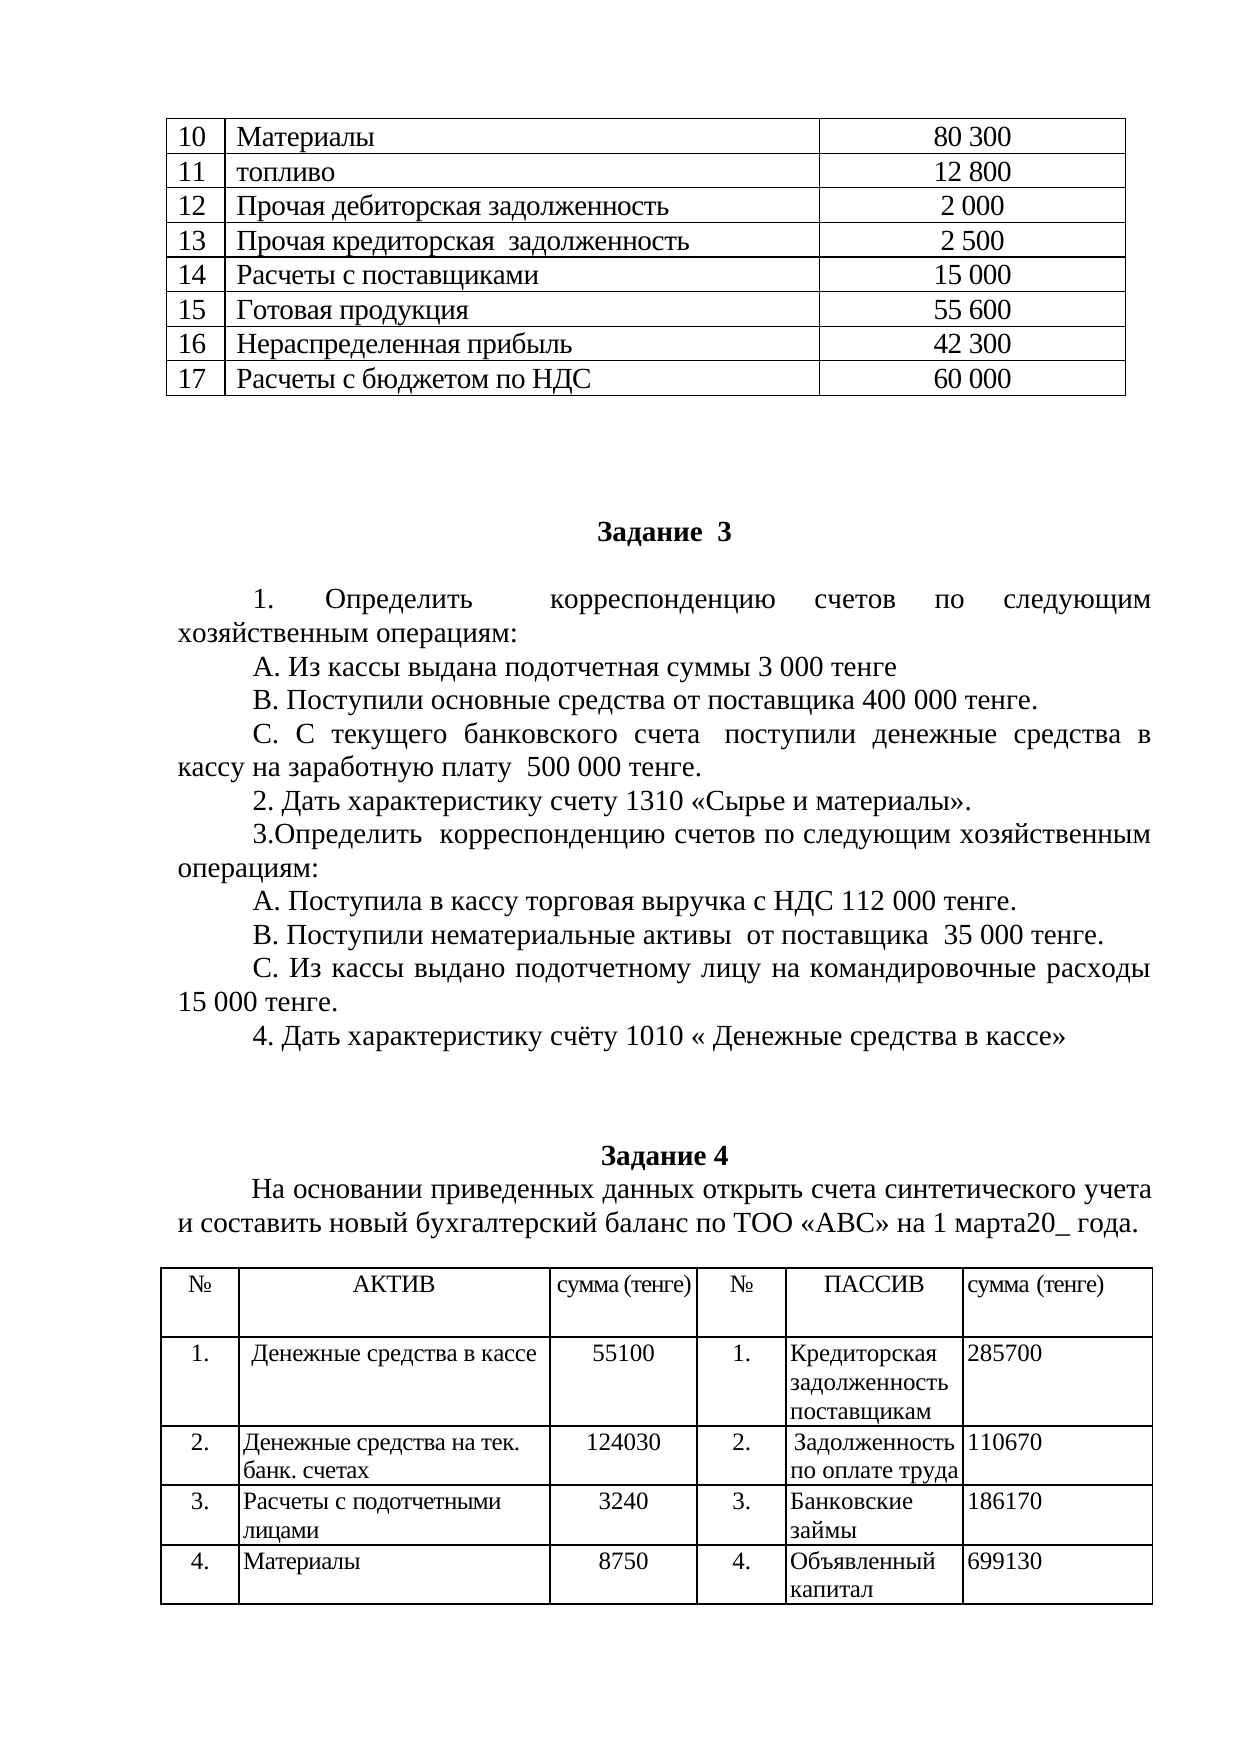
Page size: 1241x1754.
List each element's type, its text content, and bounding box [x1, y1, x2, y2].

table_header ПАССИВ [787, 1269, 962, 1336]
text С. Из кассы выдано подотчетному лицу на командировочные расходы 15 000 тенге. [177, 951, 1152, 1018]
table_cell 42 300 [820, 327, 1125, 360]
table_cell 3. [162, 1486, 238, 1544]
text С. С текущего банковского счета поступили денежные средства в кассу на заработную плату 500 000 тенге. [177, 716, 1152, 783]
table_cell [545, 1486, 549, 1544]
table_cell 4. [698, 1546, 785, 1603]
table_header сумма (тенге) [964, 1269, 1152, 1336]
table_cell 3240 [551, 1486, 696, 1544]
table_cell 15 000 [820, 258, 1125, 291]
text А. Поступила в кассу торговая выручка с НДС 112 000 тенге. [177, 883, 1152, 917]
table_cell 1. [698, 1338, 785, 1424]
table_cell 10 [167, 119, 224, 153]
text 3.Определить корреспонденцию счетов по следующим хозяйственным операциям: [177, 816, 1152, 883]
table_cell топливо [226, 154, 819, 187]
text А. Из кассы выдана подотчетная суммы 3 000 тенге [177, 649, 1152, 682]
text Задание 4 [177, 1138, 1152, 1171]
text В. Поступили нематериальные активы от поставщика 35 000 тенге. [177, 917, 1152, 951]
table_cell 55100 [551, 1338, 696, 1424]
table_cell Прочая кредиторская задолженность [226, 223, 819, 256]
text Задание 3 [177, 514, 1152, 548]
text 2. Дать характеристику счету 1310 «Сырье и материалы». [177, 783, 1152, 816]
table_cell 2 000 [820, 188, 1125, 222]
text На основании приведенных данных открыть счета синтетического учета и составить новый бухгалтерский баланс по ТОО «АВС» на 1 марта20_ года. [177, 1171, 1152, 1238]
table_cell 80 300 [820, 119, 1125, 153]
table_cell 12 [167, 188, 224, 222]
table_cell Денежные средства в кассе [240, 1338, 549, 1424]
table_cell 12 800 [820, 154, 1125, 187]
table_cell 1. [162, 1338, 238, 1424]
table_cell 699130 [964, 1546, 1152, 1603]
table_header сумма (тенге) [551, 1269, 696, 1336]
table_cell Материалы [240, 1546, 549, 1603]
table_cell 2. [698, 1427, 785, 1484]
table_header АКТИВ [240, 1269, 549, 1336]
table_cell 55 600 [820, 292, 1125, 326]
table_cell 15 [167, 292, 224, 326]
table_cell 13 [167, 223, 224, 256]
text 4. Дать характеристику счёту 1010 « Денежные средства в кассе» [177, 1018, 1152, 1051]
text В. Поступили основные средства от поставщика 400 000 тенге. [177, 682, 1152, 716]
table_header № [698, 1269, 785, 1336]
table_cell 2 500 [820, 223, 1125, 256]
table_cell Расчеты с поставщиками [226, 258, 819, 291]
table_cell Прочая дебиторская задолженность [226, 188, 819, 222]
table_cell Расчеты с бюджетом по НДС [226, 361, 819, 395]
table_cell Готовая продукция [226, 292, 819, 326]
table_cell 3. [698, 1486, 785, 1544]
table_cell Нераспределенная прибыль [226, 327, 819, 360]
list Определить корреспонденцию счетов по следующим хозяйственным операциям: [177, 582, 1152, 649]
table_cell Объявленный капитал [787, 1546, 962, 1603]
table_cell 186170 [964, 1486, 1152, 1544]
table_cell 60 000 [820, 361, 1125, 395]
table_header № [162, 1269, 238, 1336]
table_cell 11 [167, 154, 224, 187]
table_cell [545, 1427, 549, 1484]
table_cell 285700 [964, 1338, 1152, 1424]
table_cell 2. [162, 1427, 238, 1484]
table_cell 14 [167, 258, 224, 291]
table_cell 17 [167, 361, 224, 395]
table_cell 124030 [551, 1427, 696, 1484]
table_cell 16 [167, 327, 224, 360]
table_cell 8750 [551, 1546, 696, 1603]
table_cell Материалы [226, 119, 819, 153]
table_cell 110670 [964, 1427, 1152, 1484]
table_cell 4. [162, 1546, 238, 1603]
